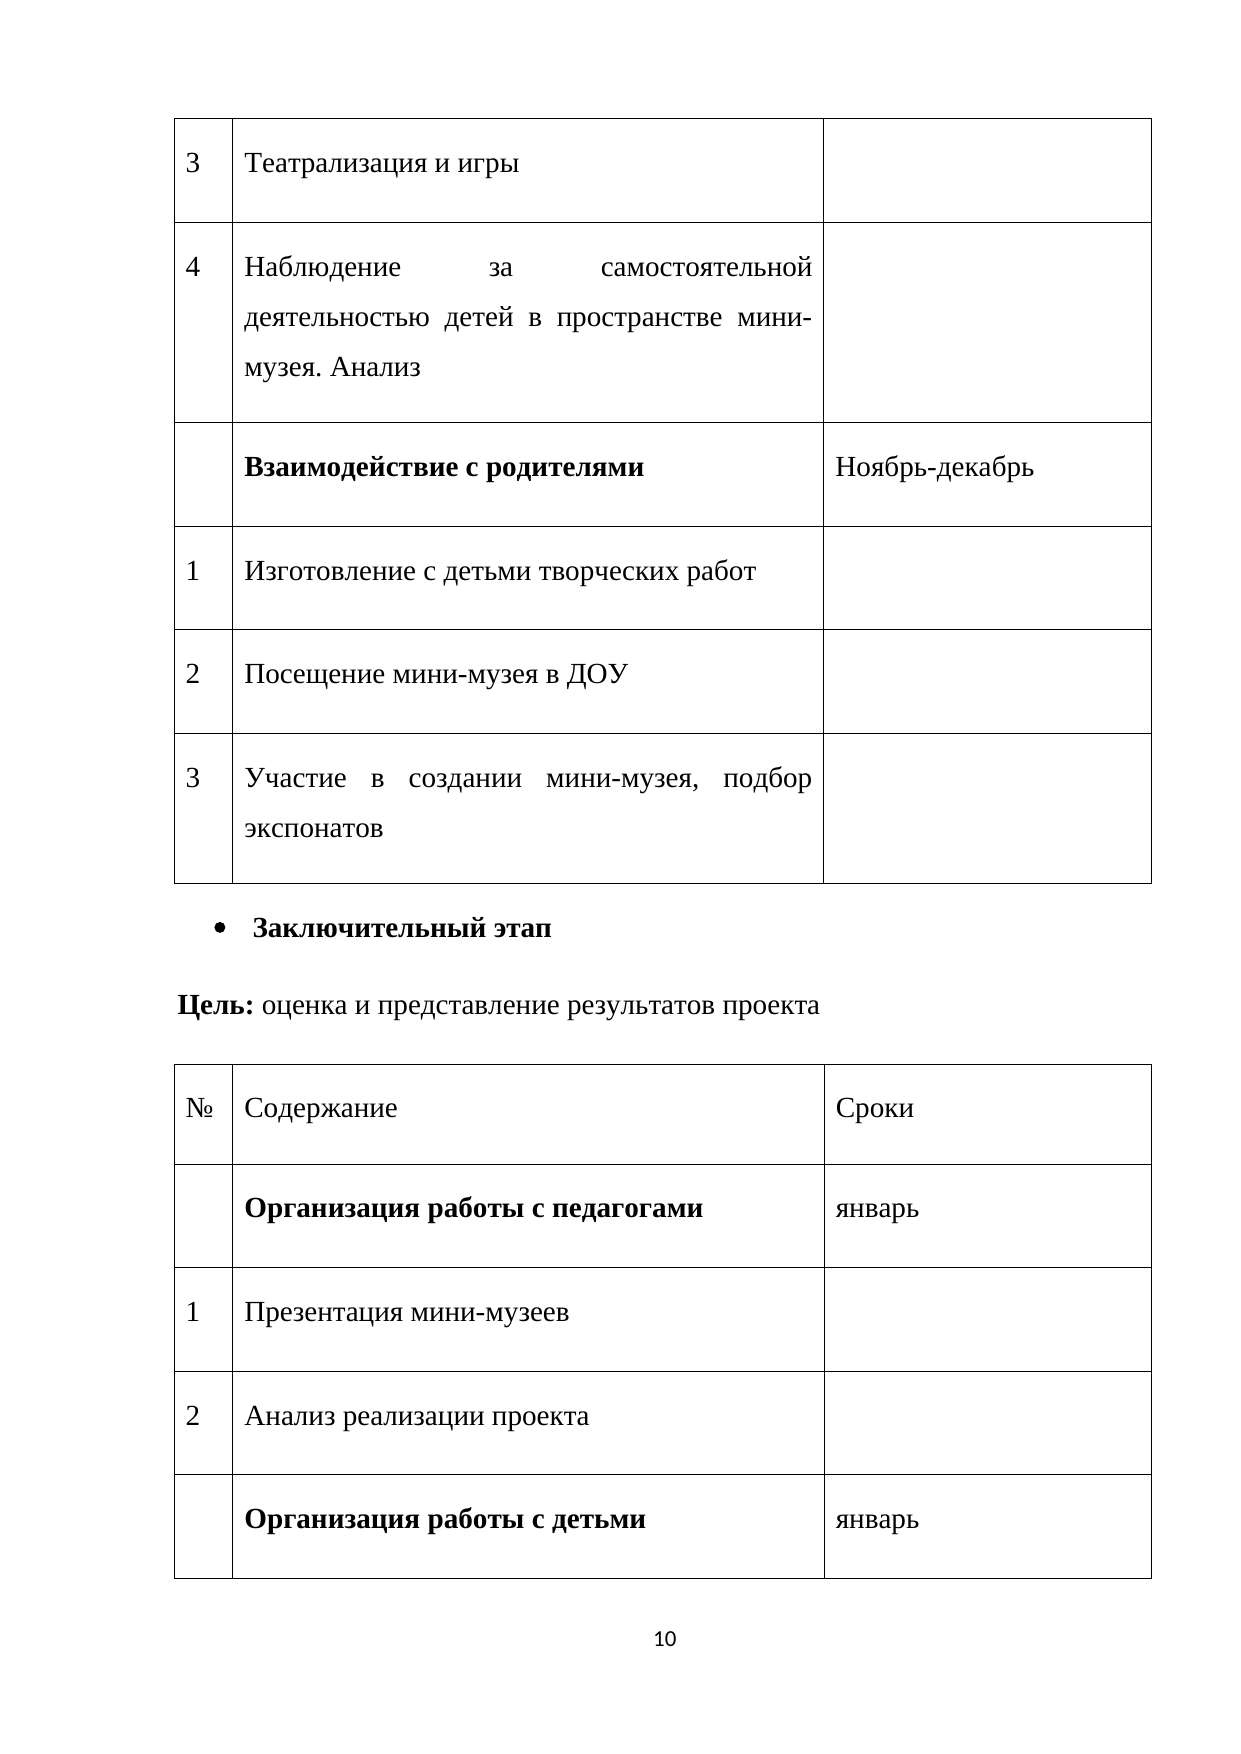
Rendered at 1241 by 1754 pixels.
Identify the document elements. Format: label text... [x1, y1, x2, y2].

table_cell Анализ реализации проекта [233, 1372, 824, 1474]
table_cell [175, 1475, 232, 1578]
table_cell Театрализация и игры [233, 119, 823, 222]
table_cell 2 [175, 1372, 232, 1474]
table_cell январь [825, 1165, 1151, 1267]
table_header Содержание [233, 1065, 824, 1163]
table_cell [175, 423, 232, 526]
table_cell январь [825, 1475, 1151, 1578]
table_cell Изготовление с детьми творческих работ [233, 527, 823, 629]
table_cell Посещение мини-музея в ДОУ [233, 630, 823, 733]
table_cell [175, 1165, 232, 1267]
list Заключительный этап [215, 910, 1152, 944]
table_cell [825, 1268, 1151, 1371]
table_cell Презентация мини-музеев [233, 1268, 824, 1371]
table_cell 4 [175, 223, 232, 422]
table_cell Ноябрь-декабрь [824, 423, 1151, 526]
text Цель: оценка и представление результатов проекта [177, 987, 1152, 1021]
table_cell Участие в создании мини-музея, подбор экспонатов [233, 734, 823, 883]
table_cell [824, 630, 1151, 733]
table_cell Организация работы с педагогами [233, 1165, 824, 1267]
table_cell Наблюдение за самостоятельной деятельностью детей в пространстве мини-музея. Анализ [233, 223, 823, 422]
table_header Сроки [825, 1065, 1151, 1163]
table_cell [824, 119, 1151, 222]
table_header № [175, 1065, 232, 1163]
table_cell Организация работы с детьми [233, 1475, 824, 1578]
table_cell [825, 1372, 1151, 1474]
table_cell 1 [175, 527, 232, 629]
table_cell 1 [175, 1268, 232, 1371]
table_cell [824, 223, 1151, 422]
table_cell 2 [175, 630, 232, 733]
table_cell 3 [175, 734, 232, 883]
table_cell Взаимодействие с родителями [233, 423, 823, 526]
table_cell [824, 527, 1151, 629]
table_cell [824, 734, 1151, 883]
table_cell 3 [175, 119, 232, 222]
